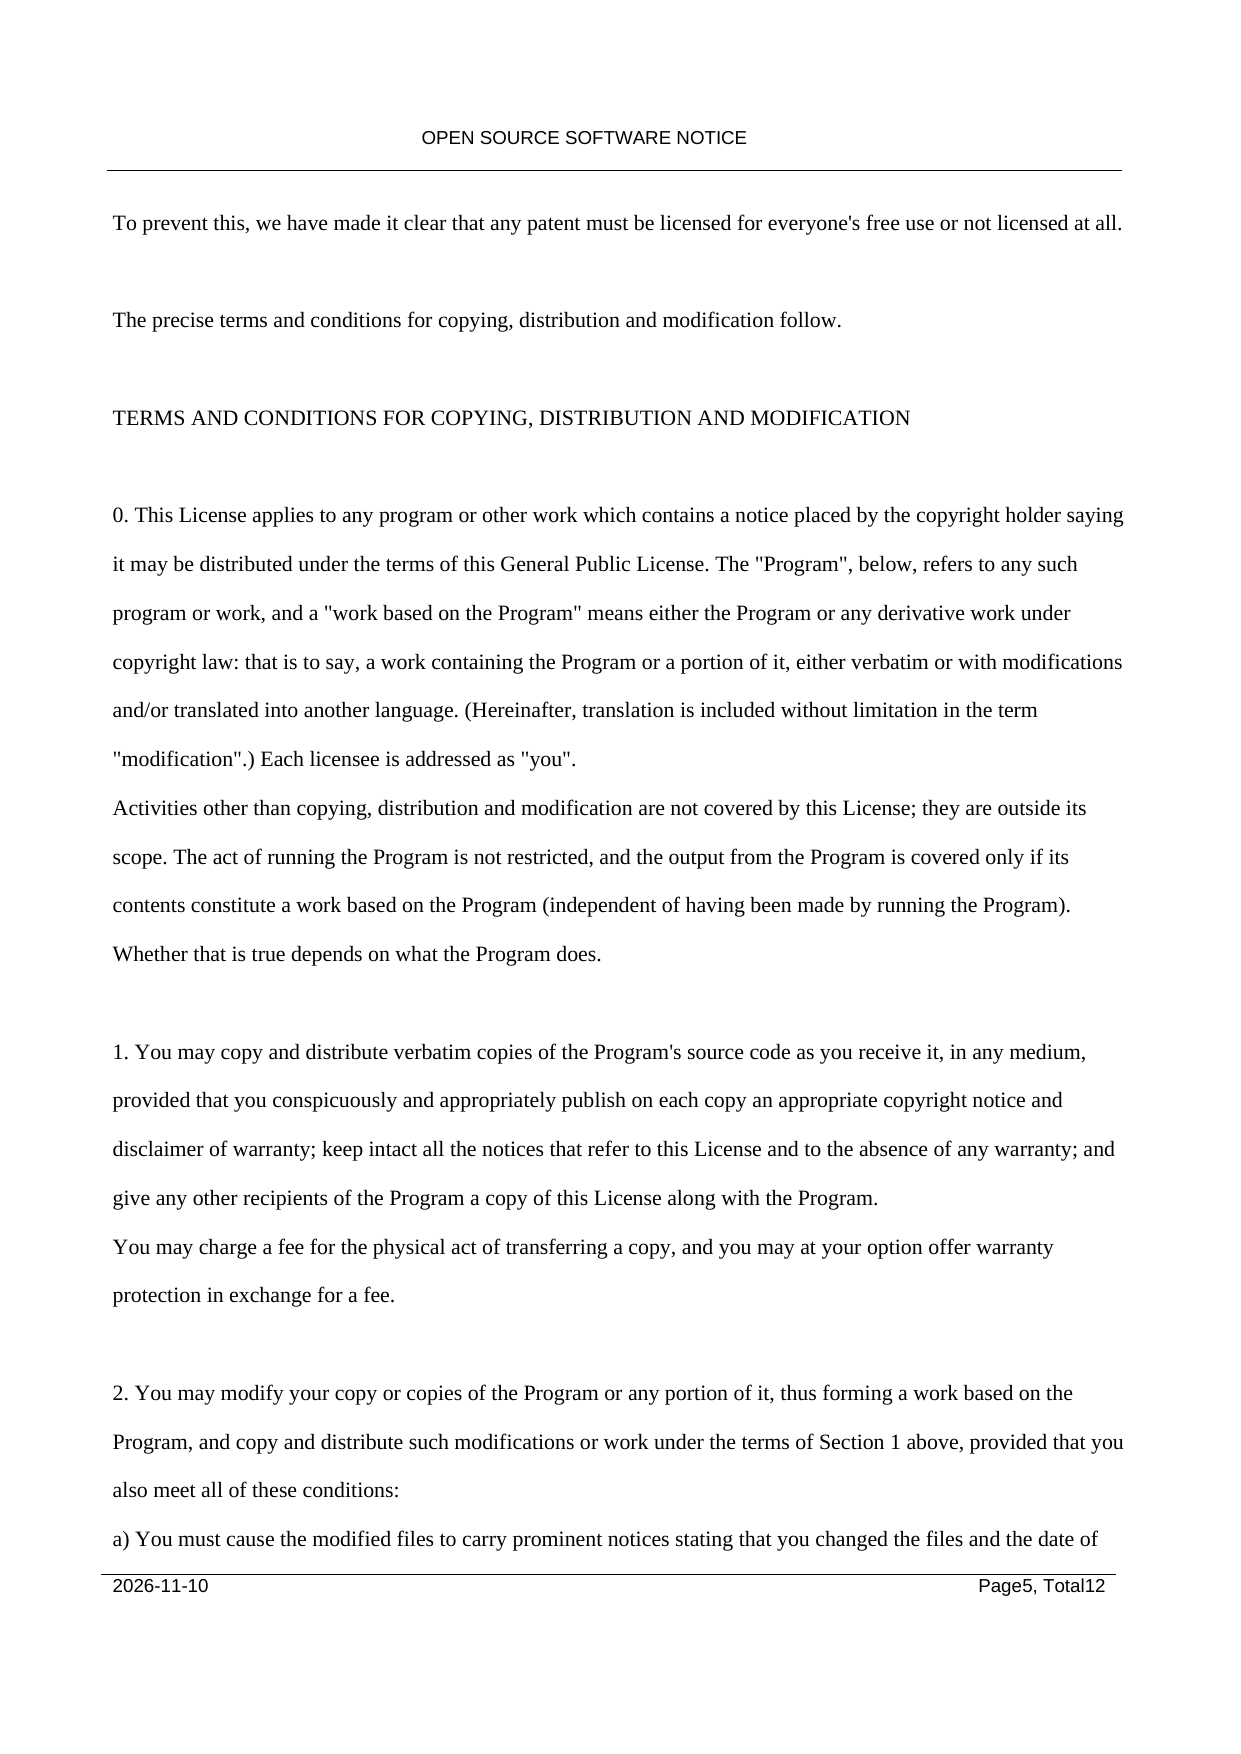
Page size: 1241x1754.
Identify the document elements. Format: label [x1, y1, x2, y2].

text [112, 206, 1128, 1555]
